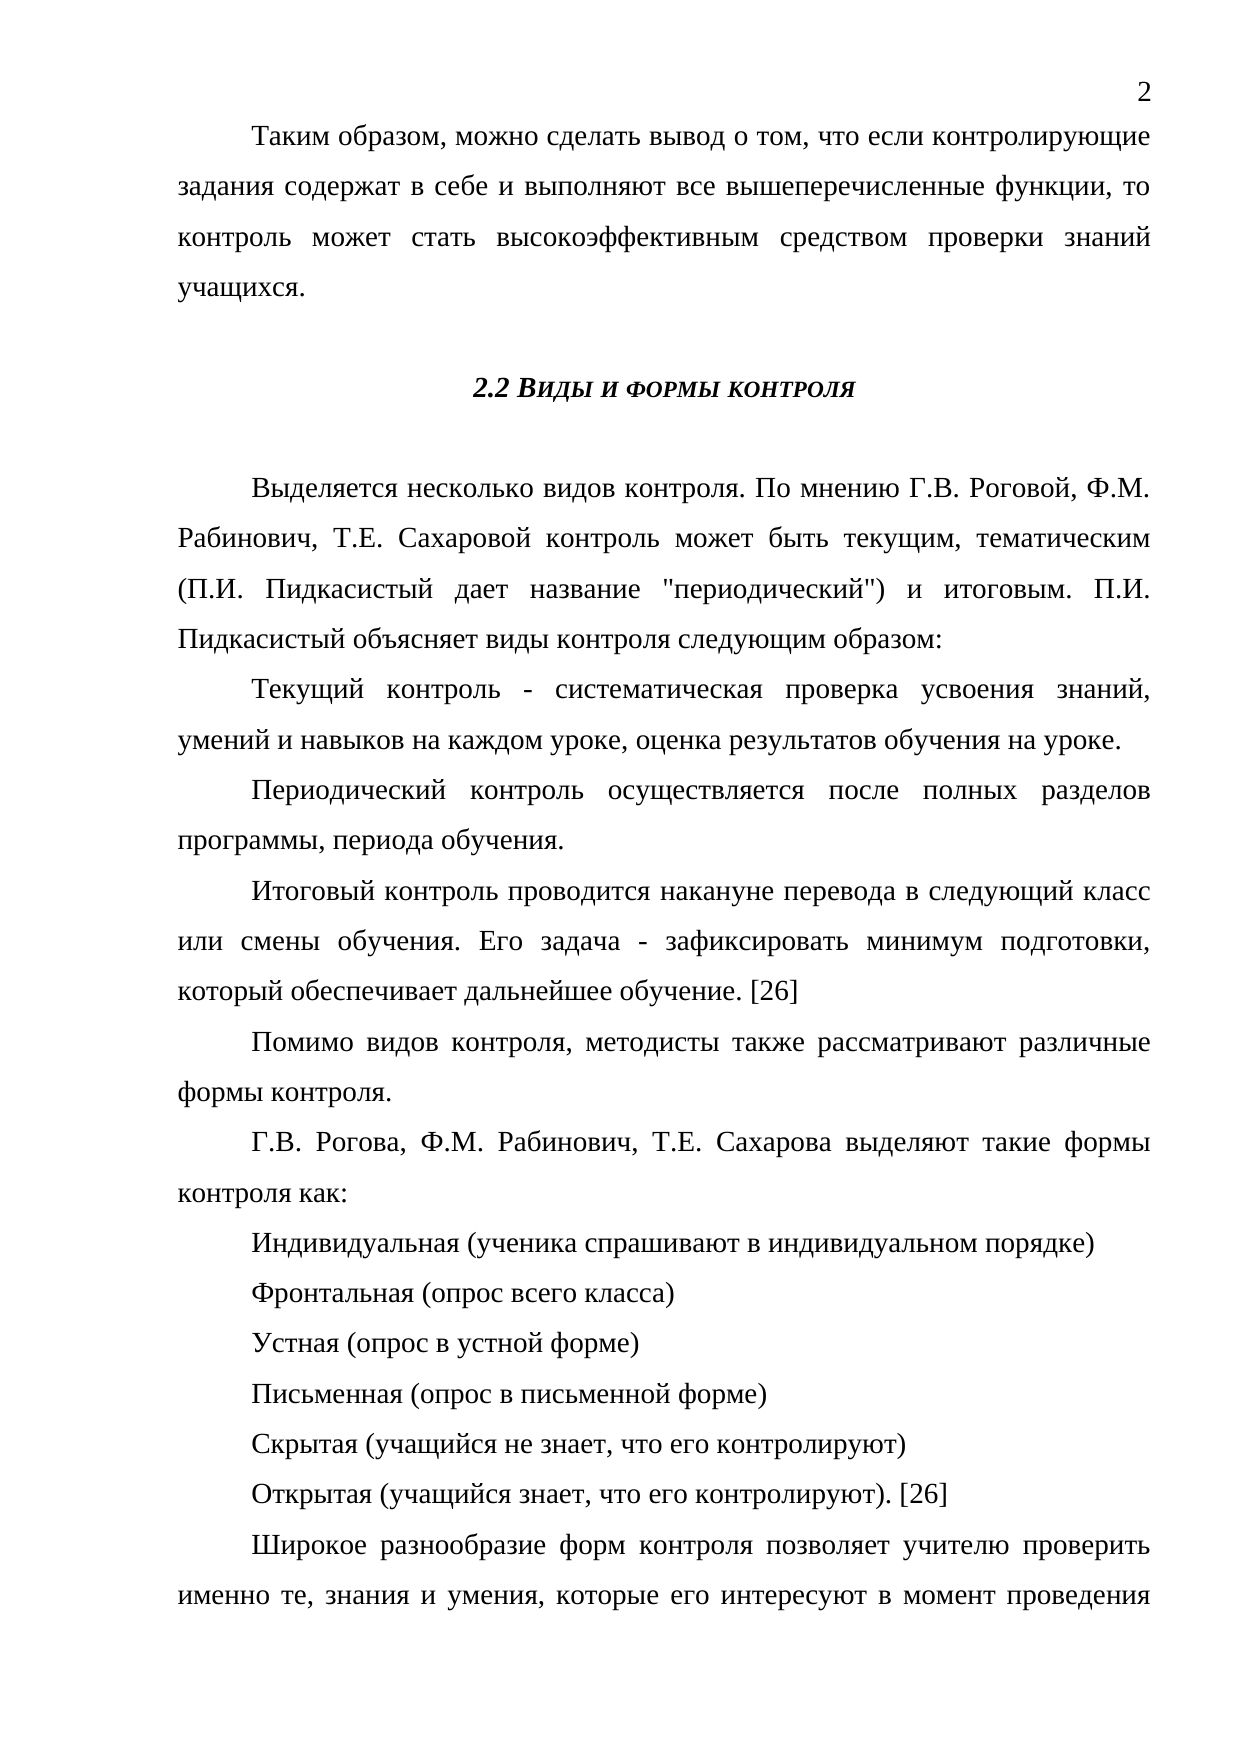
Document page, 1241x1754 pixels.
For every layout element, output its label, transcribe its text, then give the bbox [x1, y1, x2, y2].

text Фронтальная (опрос всего класса) [177, 1275, 1152, 1309]
text Скрытая (учащийся не знает, что его контролируют) [177, 1426, 1152, 1460]
subtitle 2.2 Виды и формы контроля [177, 370, 1152, 403]
text Индивидуальная (ученика спрашивают в индивидуальном порядке) [177, 1225, 1152, 1258]
text Периодический контроль осуществляется после полных разделов программы, периода обучения. [177, 772, 1152, 856]
text Устная (опрос в устной форме) [177, 1326, 1152, 1359]
text Таким образом, можно сделать вывод о том, что если контролирующие задания содержат в себе и выполняют все вышеперечисленные функции, то контроль может стать высокоэффективным средством проверки знаний учащихся. [177, 118, 1152, 303]
text Открытая (учащийся знает, что его контролируют). [26] [177, 1477, 1152, 1510]
text Итоговый контроль проводится накануне перевода в следующий класс или смены обучения. Его задача - зафиксировать минимум подготовки, который обеспечивает дальнейшее обучение. [26] [177, 873, 1152, 1007]
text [177, 1527, 1152, 1611]
text Письменная (опрос в письменной форме) [177, 1376, 1152, 1409]
text Помимо видов контроля, методисты также рассматривают различные формы контроля. [177, 1024, 1152, 1108]
text Г.В. Рогова, Ф.М. Рабинович, Т.Е. Сахарова выделяют такие формы контроля как: [177, 1124, 1152, 1208]
text Выделяется несколько видов контроля. По мнению Г.В. Роговой, Ф.М. Рабинович, Т.Е. Сахаровой контроль может быть текущим, тематическим (П.И. Пидкасистый дает название "периодический") и итоговым. П.И. Пидкасистый объясняет виды контроля следующим образом: [177, 470, 1152, 655]
text Текущий контроль - систематическая проверка усвоения знаний, умений и навыков на каждом уроке, оценка результатов обучения на уроке. [177, 672, 1152, 755]
